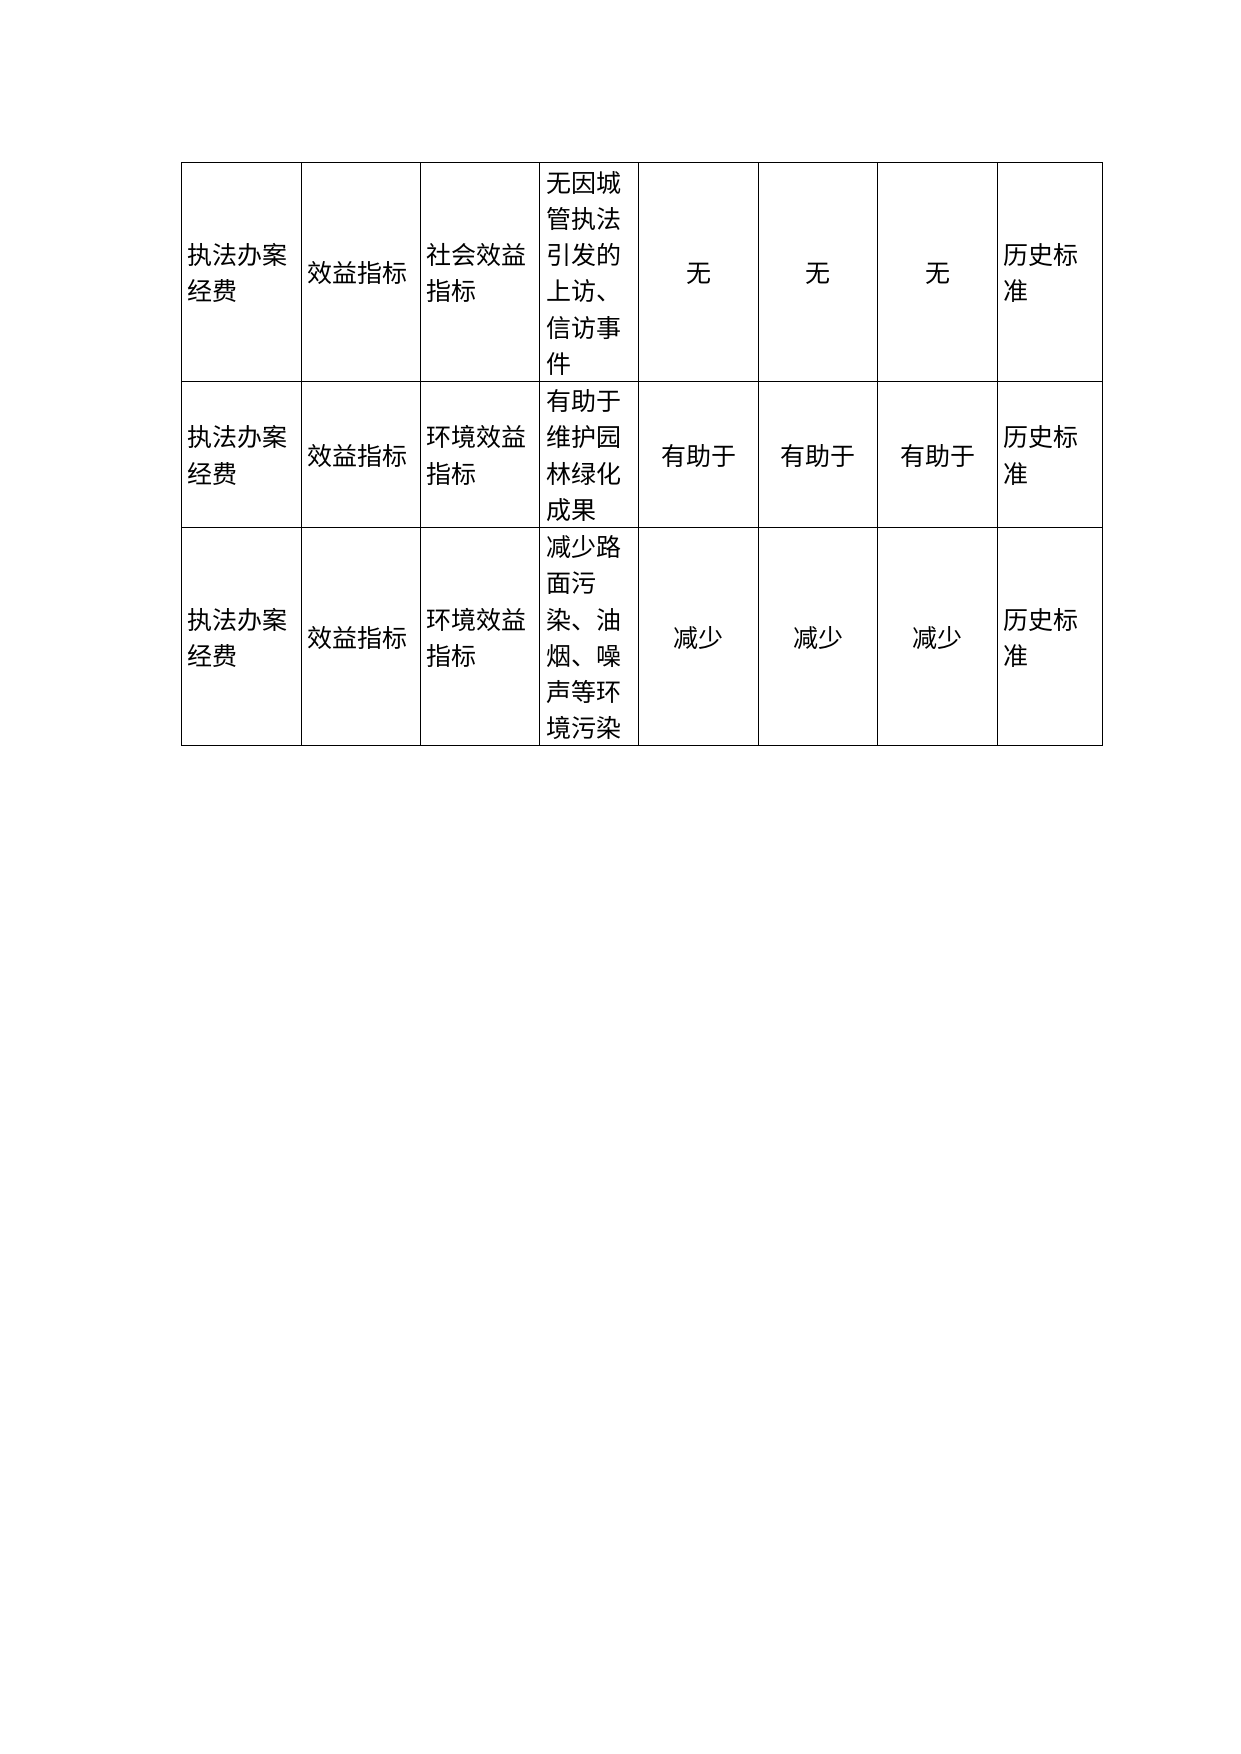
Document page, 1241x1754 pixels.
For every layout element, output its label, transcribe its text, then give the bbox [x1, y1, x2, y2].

table_cell 减少 [878, 528, 997, 745]
table_cell 历史标准 [998, 528, 1102, 745]
table_cell 减少 [639, 528, 758, 745]
table_cell 有助于 [878, 382, 997, 527]
table_cell 有助于维护园林绿化成果 [540, 382, 638, 527]
table_cell 历史标准 [998, 382, 1102, 527]
table_cell 无 [639, 163, 758, 381]
table_cell 效益指标 [302, 163, 420, 381]
table_cell 效益指标 [302, 382, 420, 527]
table_cell 执法办案经费 [182, 163, 301, 381]
table_cell 有助于 [759, 382, 877, 527]
table_cell 减少 [759, 528, 877, 745]
table_cell 社会效益指标 [421, 163, 539, 381]
table_cell 执法办案经费 [182, 382, 301, 527]
table_cell 无 [759, 163, 877, 381]
table_cell 历史标准 [998, 163, 1102, 381]
table_cell 效益指标 [302, 528, 420, 745]
table_cell 环境效益指标 [421, 528, 539, 745]
table_cell 执法办案经费 [182, 528, 301, 745]
table_cell 无 [878, 163, 997, 381]
table_cell 有助于 [639, 382, 758, 527]
table_cell 减少路面污染、油烟、噪声等环境污染 [540, 528, 638, 745]
table_cell 环境效益指标 [421, 382, 539, 527]
table_cell 无因城管执法引发的上访、信访事件 [540, 163, 638, 381]
